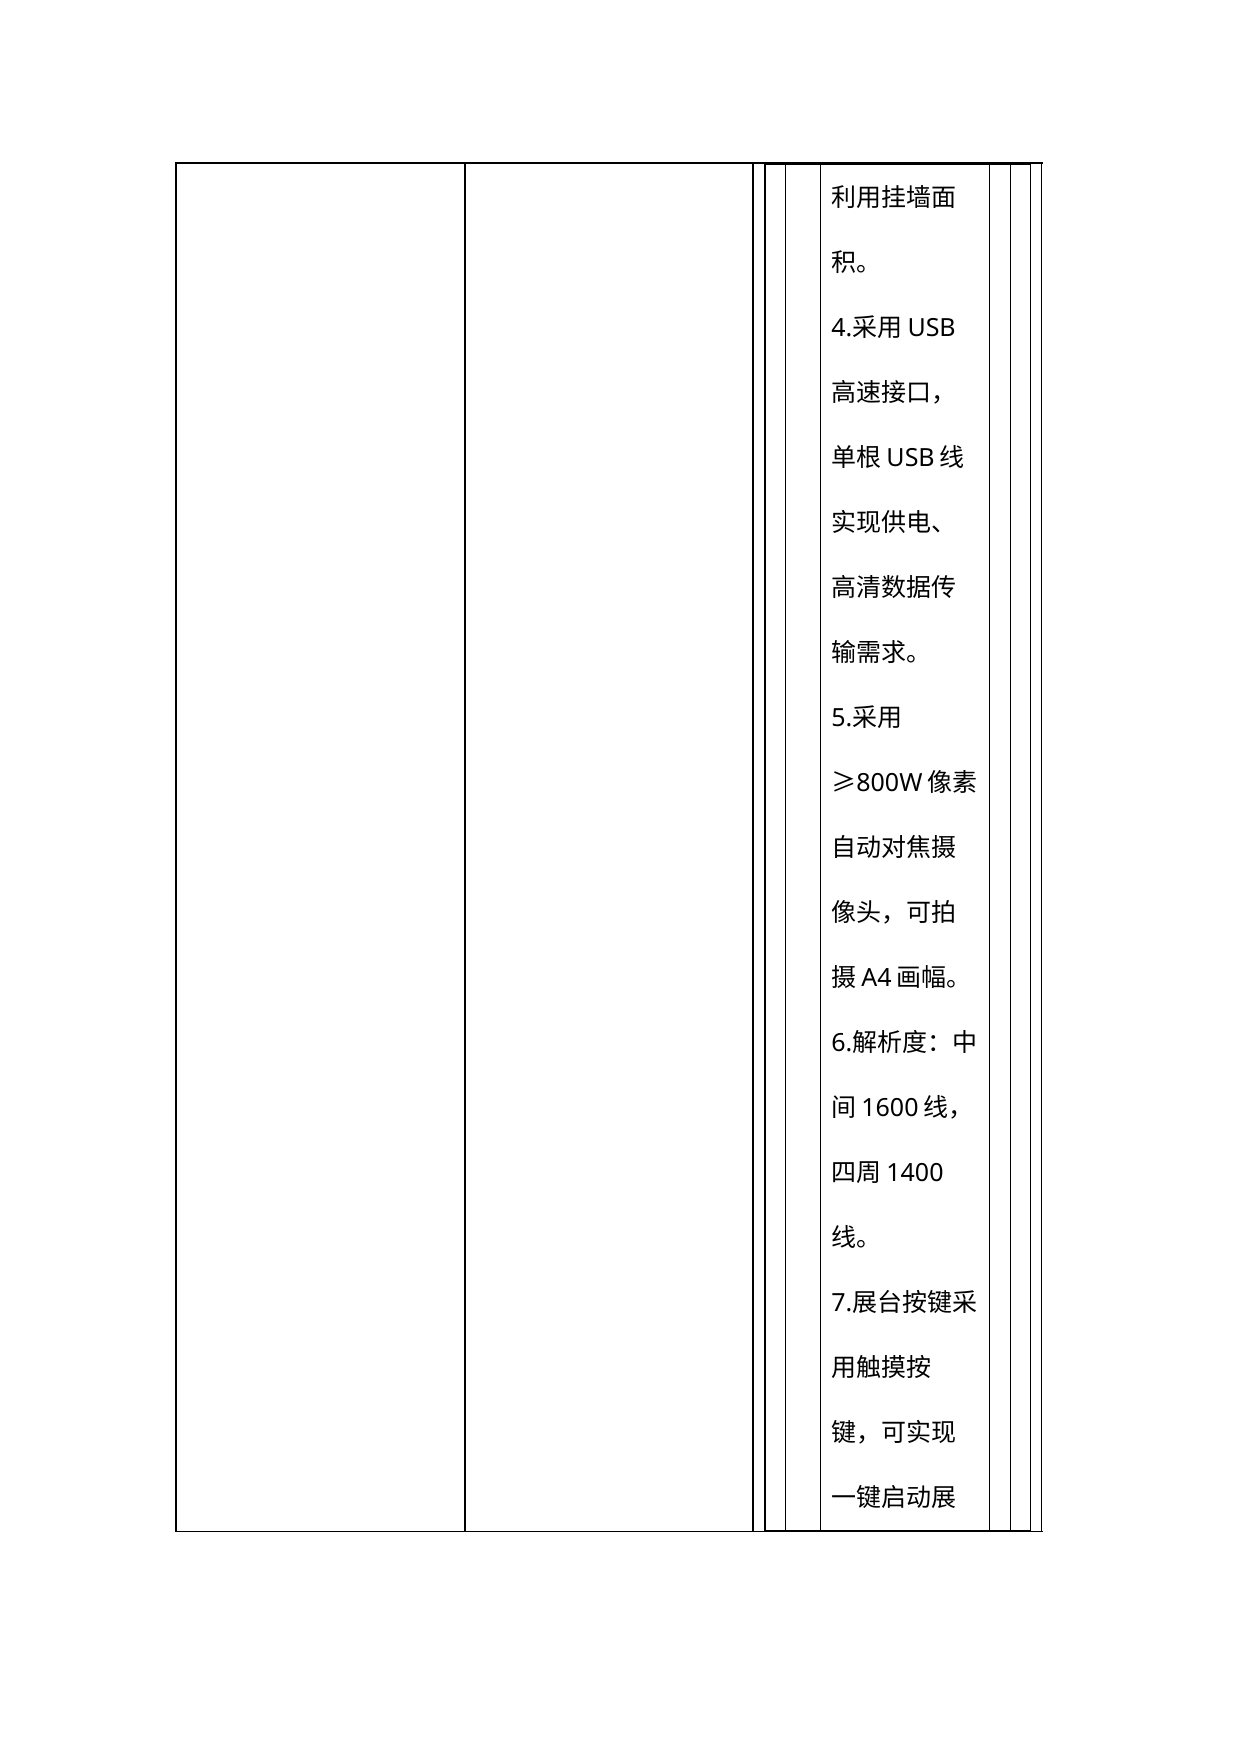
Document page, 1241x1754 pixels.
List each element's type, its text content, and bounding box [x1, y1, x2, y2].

table_cell [466, 164, 752, 1531]
table_cell [786, 165, 820, 1530]
table_cell [766, 165, 785, 1530]
table_cell [754, 164, 764, 1531]
table_cell [1031, 164, 1041, 1531]
table_cell [990, 165, 1010, 1530]
table_cell 1 [177, 164, 464, 1531]
table_cell [1011, 165, 1030, 1530]
table_cell [821, 165, 989, 1530]
